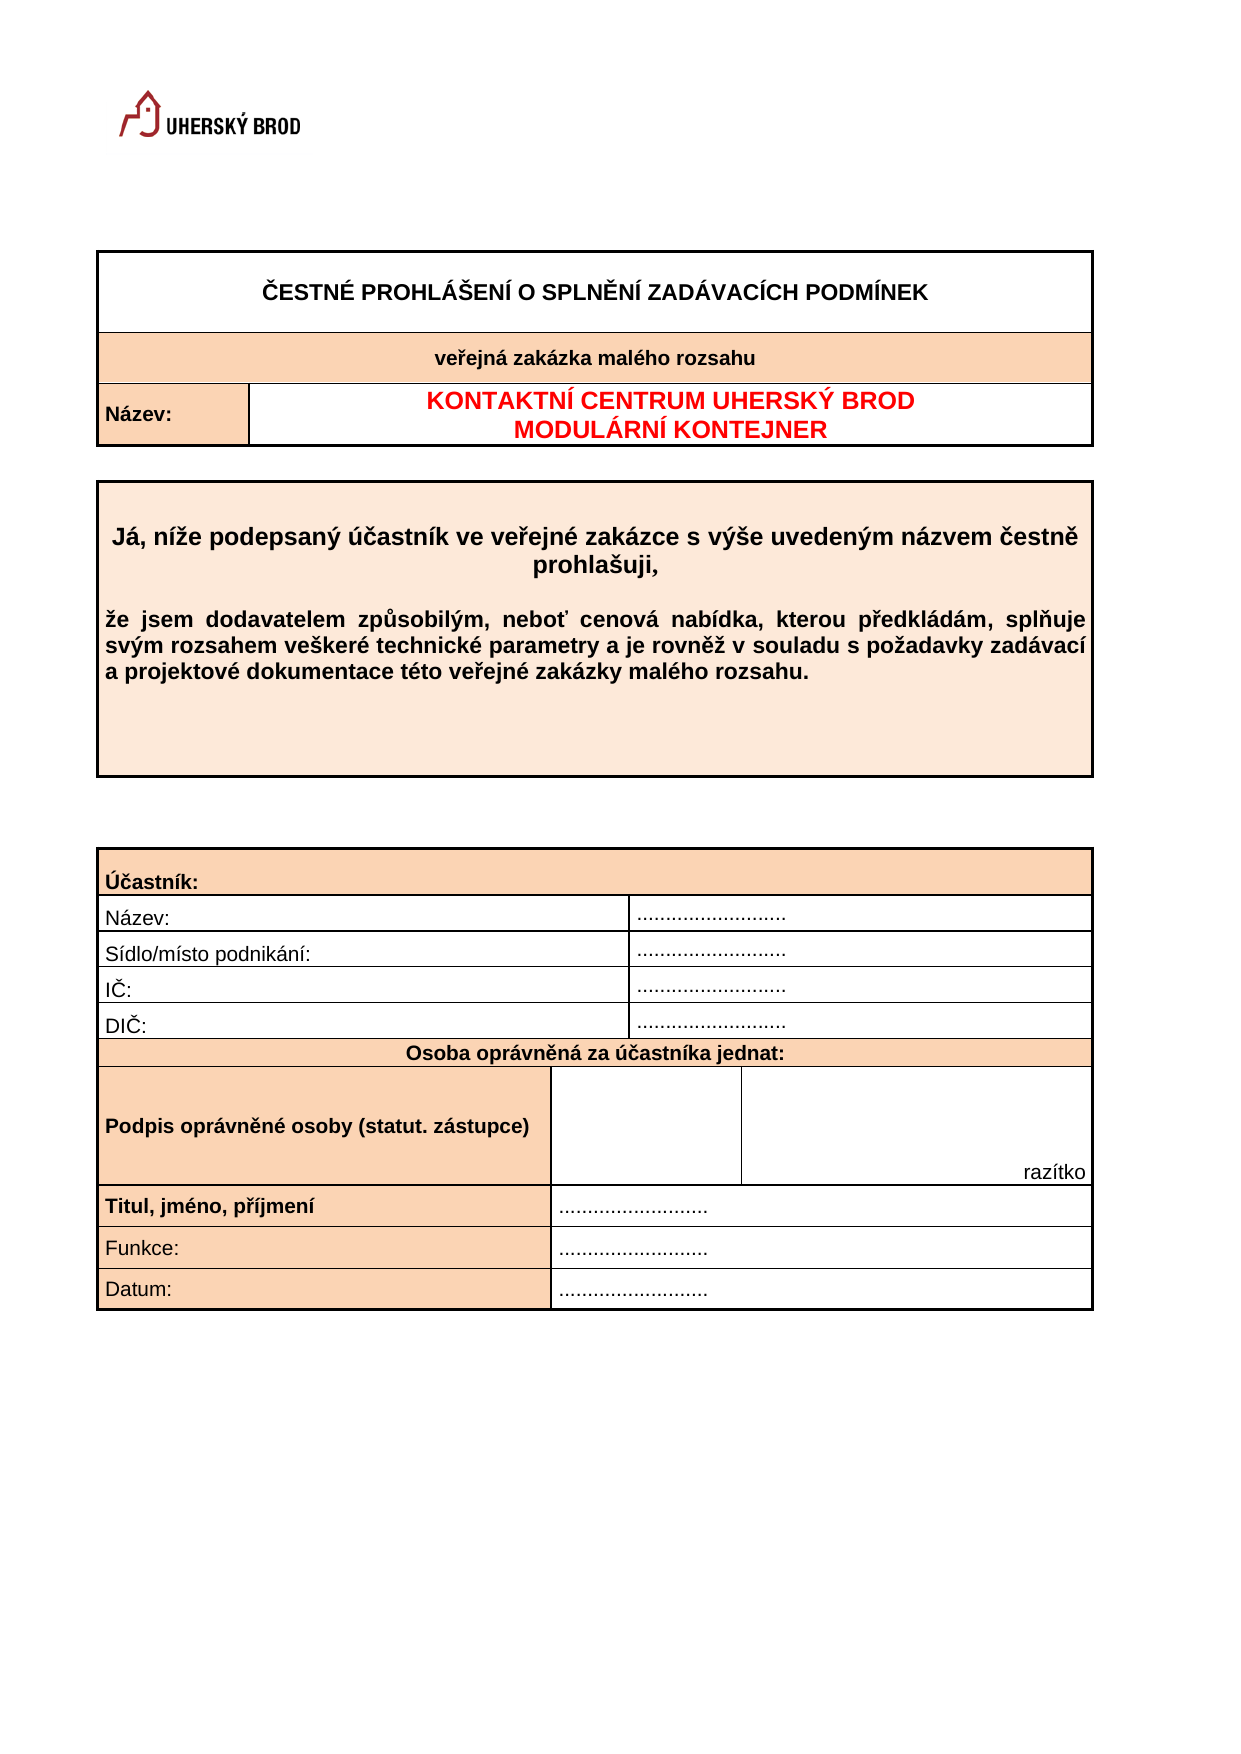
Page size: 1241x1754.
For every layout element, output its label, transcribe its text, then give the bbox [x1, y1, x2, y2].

table_cell DIČ: [99, 1003, 628, 1038]
table_cell IČ: [99, 967, 628, 1002]
table_cell .......................... [552, 1227, 1091, 1268]
table_cell Titul, jméno, příjmení [99, 1186, 550, 1226]
table_cell veřejná zakázka malého rozsahu [99, 333, 1091, 382]
table_cell [552, 1067, 741, 1184]
table_cell Podpis oprávněné osoby (statut. zástupce) [99, 1067, 550, 1184]
table_cell Název: [99, 384, 248, 444]
table_header Účastník: [99, 850, 1091, 894]
table_cell .......................... [552, 1269, 1091, 1308]
table_cell .......................... [630, 932, 1091, 966]
table_cell Sídlo/místo podnikání: [99, 932, 628, 966]
table_cell kontaktní centrum uherský Brod modulární kontejner [250, 384, 1091, 444]
table_cell .......................... [630, 1003, 1091, 1038]
table_cell .......................... [630, 896, 1091, 930]
table_header Já, níže podepsaný účastník ve veřejné zakázce s výše uvedeným názvem čestně prohlašuji, že jsem dodavatelem způsobilým, neboť cenová nabídka, kterou předkládám, splňuje svým rozsahem veškeré technické parametry a je rovněž v souladu s požadavky zadávací a projektové dokumentace této veřejné zakázky malého rozsahu. [99, 483, 1091, 775]
table_cell Datum: [99, 1269, 550, 1308]
table_cell razítko [742, 1067, 1091, 1184]
table_cell .......................... [552, 1186, 1091, 1226]
table_header ČESTNÉ PROHLÁŠENÍ O SPLNĚNÍ ZADÁVACÍCH PODMÍNEK [99, 253, 1091, 332]
table_cell Název: [99, 896, 628, 930]
picture [106, 73, 313, 155]
table_cell .......................... [630, 967, 1091, 1002]
table_cell Osoba oprávněná za účastníka jednat: [99, 1039, 1091, 1066]
table_cell Funkce: [99, 1227, 550, 1268]
